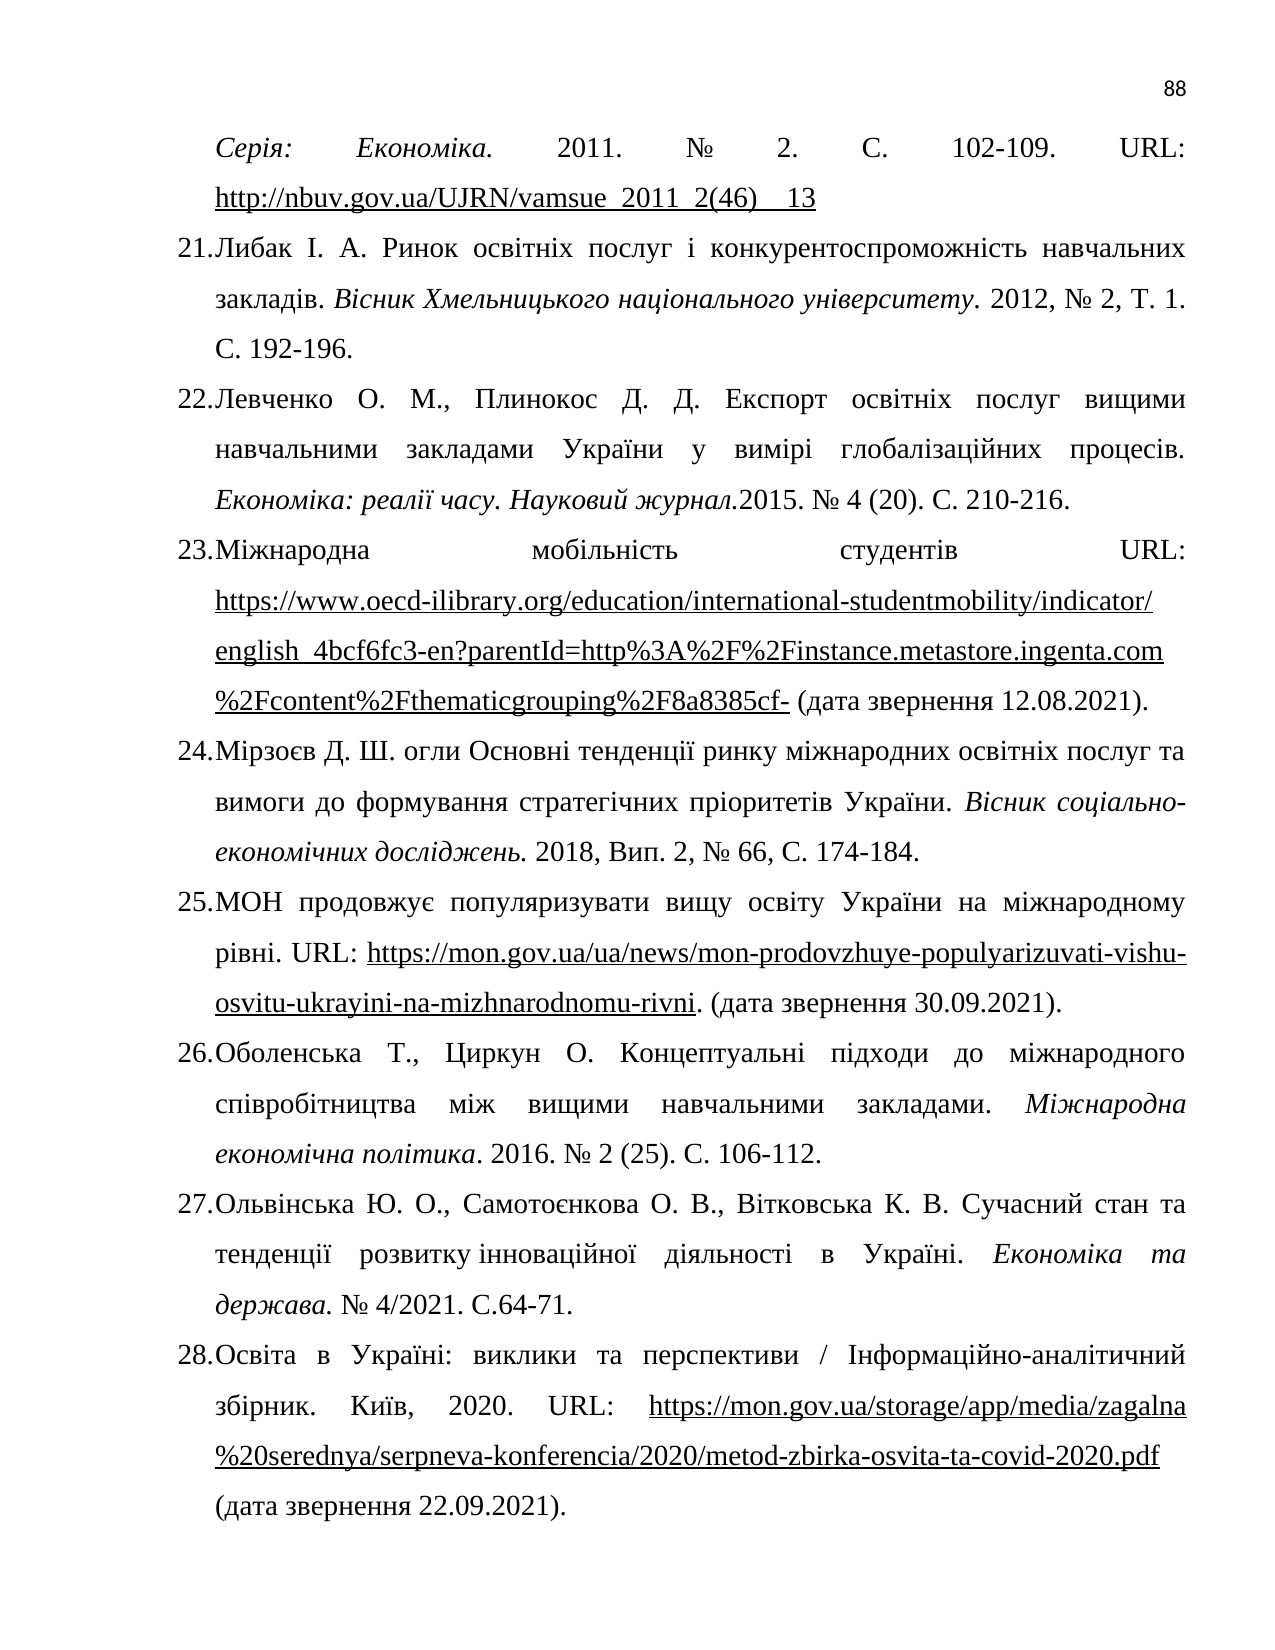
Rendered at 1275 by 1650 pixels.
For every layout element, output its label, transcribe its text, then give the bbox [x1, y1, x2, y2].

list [177, 130, 1186, 214]
list Міжнародна мобільність студентів URL: https://www.oecd-ilibrary.org/education/international-studentmobility/indicator/english_4bcf6fc3-en?parentId=http%3A%2F%2Finstance.metastore.ingenta.com%2Fcontent%2Fthematicgrouping%2F8a8385cf- (дата звернення 12.08.2021). [177, 532, 1186, 717]
list Мірзоєв Д. Ш. огли Основні тенденції ринку міжнародних освітніх послуг та вимоги до формування стратегічних пріоритетів України. Вісник соціально-економічних досліджень. 2018, Вип. 2, № 66, С. 174-184. [177, 733, 1186, 868]
list Оболенська Т., Циркун О. Концептуальні підходи до міжнародного співробітництва між вищими навчальними закладами. Міжнародна економічна політика. 2016. № 2 (25). С. 106-112. [177, 1035, 1186, 1169]
list Либак І. А. Ринок освітніх послуг і конкурентоспроможність навчальних закладів. Вісник Хмельницького національного університету. 2012, № 2, Т. 1. С. 192-196. [177, 230, 1186, 364]
list Освіта в Україні: виклики та перспективи / Інформаційно-аналітичний збірник. Київ, 2020. URL: https://mon.gov.ua/storage/app/media/zagalna%20serednya/serpneva-konferencia/2020/metod-zbirka-osvita-ta-covid-2020.pdf (дата звернення 22.09.2021). [177, 1337, 1186, 1522]
list МОН продовжує популяризувати вищу освіту України на міжнародному рівні. URL: https://mon.gov.ua/ua/news/mon-prodovzhuye-populyarizuvati-vishu-osvitu-ukrayini-na-mizhnarodnomu-rivni. (дата звернення 30.09.2021). [177, 884, 1186, 1019]
list Ольвінська Ю. О., Самотоєнкова О. В., Вітковська К. В. Сучасний стан та тенденції розвитку інноваційної діяльності в Україні. Економiка та держава. № 4/2021. С.64-71. [177, 1186, 1186, 1321]
list Левченко О. М., Плинокос Д. Д. Експорт освітніх послуг вищими навчальними закладами України у вимірі глобалізаційних процесів. Економіка: реалії часу. Науковий журнал.2015. № 4 (20). С. 210-216. [177, 381, 1186, 516]
